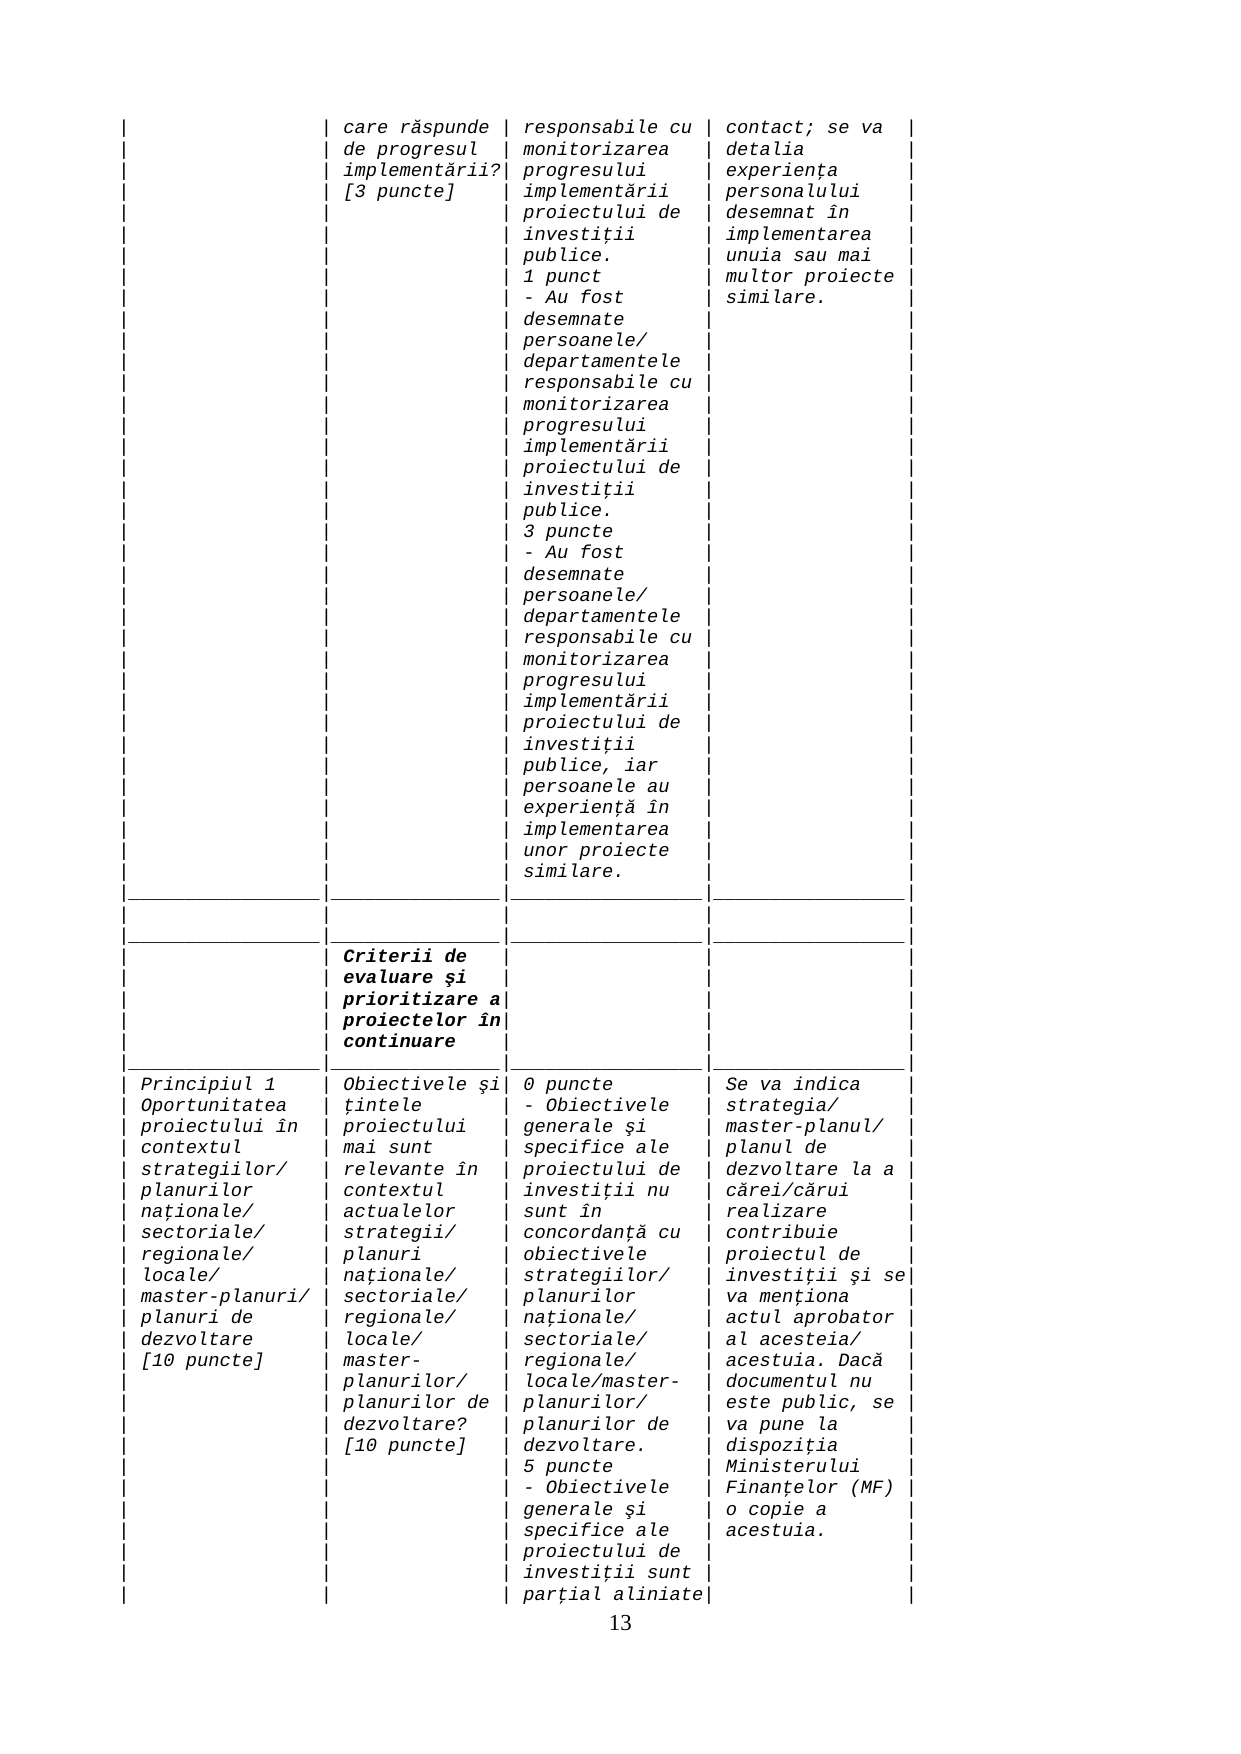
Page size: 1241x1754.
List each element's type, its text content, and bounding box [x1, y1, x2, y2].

text | | | 3 puncte | | [118, 522, 1122, 543]
text | | | responsabile cu | | [118, 628, 1122, 649]
text | | | implementarea | | [118, 819, 1122, 841]
text | Oportunitatea | ţintele | - Obiectivele | strategia/ | [118, 1096, 1122, 1117]
text | | | persoanele/ | | [118, 331, 1122, 352]
text | | proiectelor în| | | [118, 1011, 1122, 1032]
text | | | desemnate | | [118, 309, 1122, 331]
text | | | persoanele/ | | [118, 586, 1122, 607]
text | contextul | mai sunt | specifice ale | planul de | [118, 1138, 1122, 1159]
text | [10 puncte] | master- | regionale/ | acestuia. Dacă | [118, 1351, 1122, 1372]
text | | | proiectului de | | [118, 458, 1122, 479]
text | | dezvoltare? | planurilor de | va pune la | [118, 1414, 1122, 1436]
text | | | responsabile cu | | [118, 373, 1122, 394]
text | | | proiectului de | | [118, 713, 1122, 734]
text | | [3 puncte] | implementării | personalului | [118, 182, 1122, 203]
text | | planurilor/ | locale/master- | documentul nu | [118, 1372, 1122, 1393]
text | | | desemnate | | [118, 564, 1122, 586]
text | | | monitorizarea | | [118, 649, 1122, 671]
text | | | implementării | | [118, 692, 1122, 713]
text | | | investiţii | | [118, 479, 1122, 501]
text | | | investiţii sunt | | [118, 1563, 1122, 1584]
text | | | 1 punct | multor proiecte | [118, 267, 1122, 288]
text | strategiilor/ | relevante în | proiectului de | dezvoltare la a | [118, 1159, 1122, 1181]
text | | | departamentele | | [118, 352, 1122, 373]
text | proiectului în | proiectului | generale şi | master-planul/ | [118, 1117, 1122, 1138]
text | Principiul 1 | Obiectivele şi| 0 puncte | Se va indica | [118, 1074, 1122, 1096]
text | | | proiectului de | | [118, 1542, 1122, 1563]
text | | | specifice ale | acestuia. | [118, 1521, 1122, 1542]
text | | | - Au fost | | [118, 543, 1122, 564]
text | | | investiţii | | [118, 734, 1122, 756]
text | | | monitorizarea | | [118, 394, 1122, 416]
text |_________________|_______________|_________________|_________________| [118, 883, 1122, 904]
text | | | unor proiecte | | [118, 841, 1122, 862]
text |_________________|_______________|_________________|_________________| [118, 926, 1122, 947]
text | | | proiectului de | desemnat în | [118, 203, 1122, 224]
text | | | generale şi | o copie a | [118, 1499, 1122, 1521]
text | | prioritizare a| | | [118, 989, 1122, 1011]
text | | | publice. | unuia sau mai | [118, 246, 1122, 267]
text | | | - Au fost | similare. | [118, 288, 1122, 309]
text | dezvoltare | locale/ | sectoriale/ | al acesteia/ | [118, 1329, 1122, 1351]
text | locale/ | naţionale/ | strategiilor/ | investiţii şi se| [118, 1266, 1122, 1287]
text | sectoriale/ | strategii/ | concordanţă cu | contribuie | [118, 1223, 1122, 1244]
text | planurilor | contextul | investiţii nu | cărei/cărui | [118, 1181, 1122, 1202]
text | naţionale/ | actualelor | sunt în | realizare | [118, 1202, 1122, 1223]
text | | | publice, iar | | [118, 756, 1122, 777]
text | | | publice. | | [118, 501, 1122, 522]
text | | | | | [118, 904, 1122, 926]
text | | [10 puncte] | dezvoltare. | dispoziţia | [118, 1436, 1122, 1457]
text | | | persoanele au | | [118, 777, 1122, 798]
text | | | - Obiectivele | Finanţelor (MF) | [118, 1478, 1122, 1499]
text | planuri de | regionale/ | naţionale/ | actul aprobator | [118, 1308, 1122, 1329]
text | | evaluare şi | | | [118, 968, 1122, 989]
text | | implementării?| progresului | experienţa | [118, 161, 1122, 182]
text | | de progresul | monitorizarea | detalia | [118, 139, 1122, 161]
text | | | progresului | | [118, 671, 1122, 692]
text | | | experienţă în | | [118, 798, 1122, 819]
text | | | departamentele | | [118, 607, 1122, 628]
text | regionale/ | planuri | obiectivele | proiectul de | [118, 1244, 1122, 1266]
text | | Criterii de | | | [118, 947, 1122, 968]
text | | | investiţii | implementarea | [118, 224, 1122, 246]
text | | | 5 puncte | Ministerului | [118, 1457, 1122, 1478]
text | | | parţial aliniate| | [118, 1584, 1122, 1606]
text | | care răspunde | responsabile cu | contact; se va | [118, 118, 1122, 139]
text | | planurilor de | planurilor/ | este public, se | [118, 1393, 1122, 1414]
text | master-planuri/ | sectoriale/ | planurilor | va menţiona | [118, 1287, 1122, 1308]
text | | | implementării | | [118, 437, 1122, 458]
text |_________________|_______________|_________________|_________________| [118, 1053, 1122, 1074]
text | | continuare | | | [118, 1032, 1122, 1053]
text | | | similare. | | [118, 862, 1122, 883]
text | | | progresului | | [118, 416, 1122, 437]
